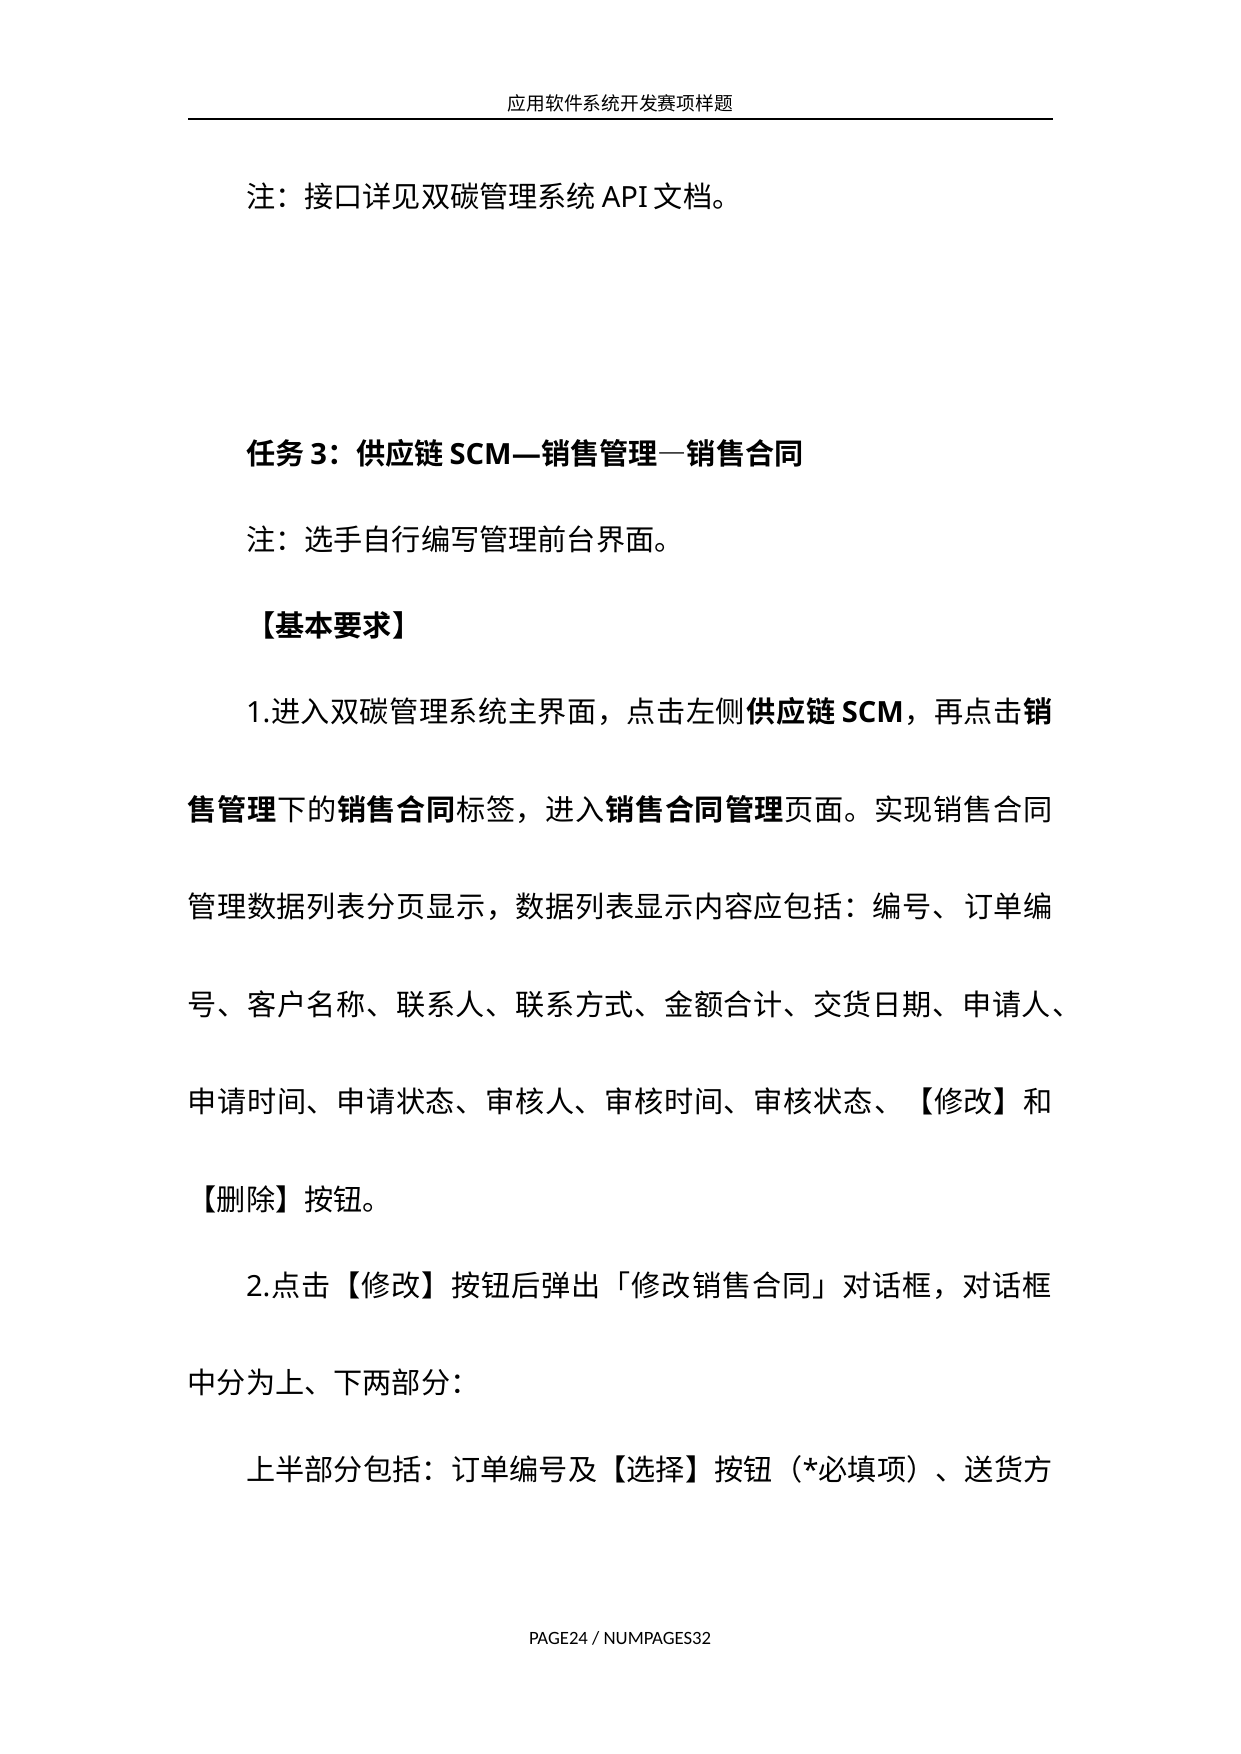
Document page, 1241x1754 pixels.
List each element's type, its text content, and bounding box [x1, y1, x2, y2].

text 注：选手自行编写管理前台界面。 [187, 505, 1053, 570]
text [187, 1435, 1053, 1500]
text 【基本要求】 [187, 591, 1053, 656]
subtitle 任务3：供应链SCM—销售管理—销售合同 [187, 419, 1053, 484]
text 注：接口详见双碳管理系统API文档。 [187, 162, 1053, 227]
text 2.点击【修改】按钮后弹出「修改销售合同」对话框，对话框中分为上、下两部分： [187, 1251, 1053, 1414]
text 1.进入双碳管理系统主界面，点击左侧供应链SCM，再点击销售管理下的销售合同标签，进入销售合同管理页面。实现销售合同管理数据列表分页显示，数据列表显示内容应包括：编号、订单编号、客户名称、联系人、联系方式、金额合计、交货日期、申请人、申请时间、申请状态、审核人、审核时间、审核状态、【修改】和【删除】按钮。 [187, 677, 1053, 1230]
